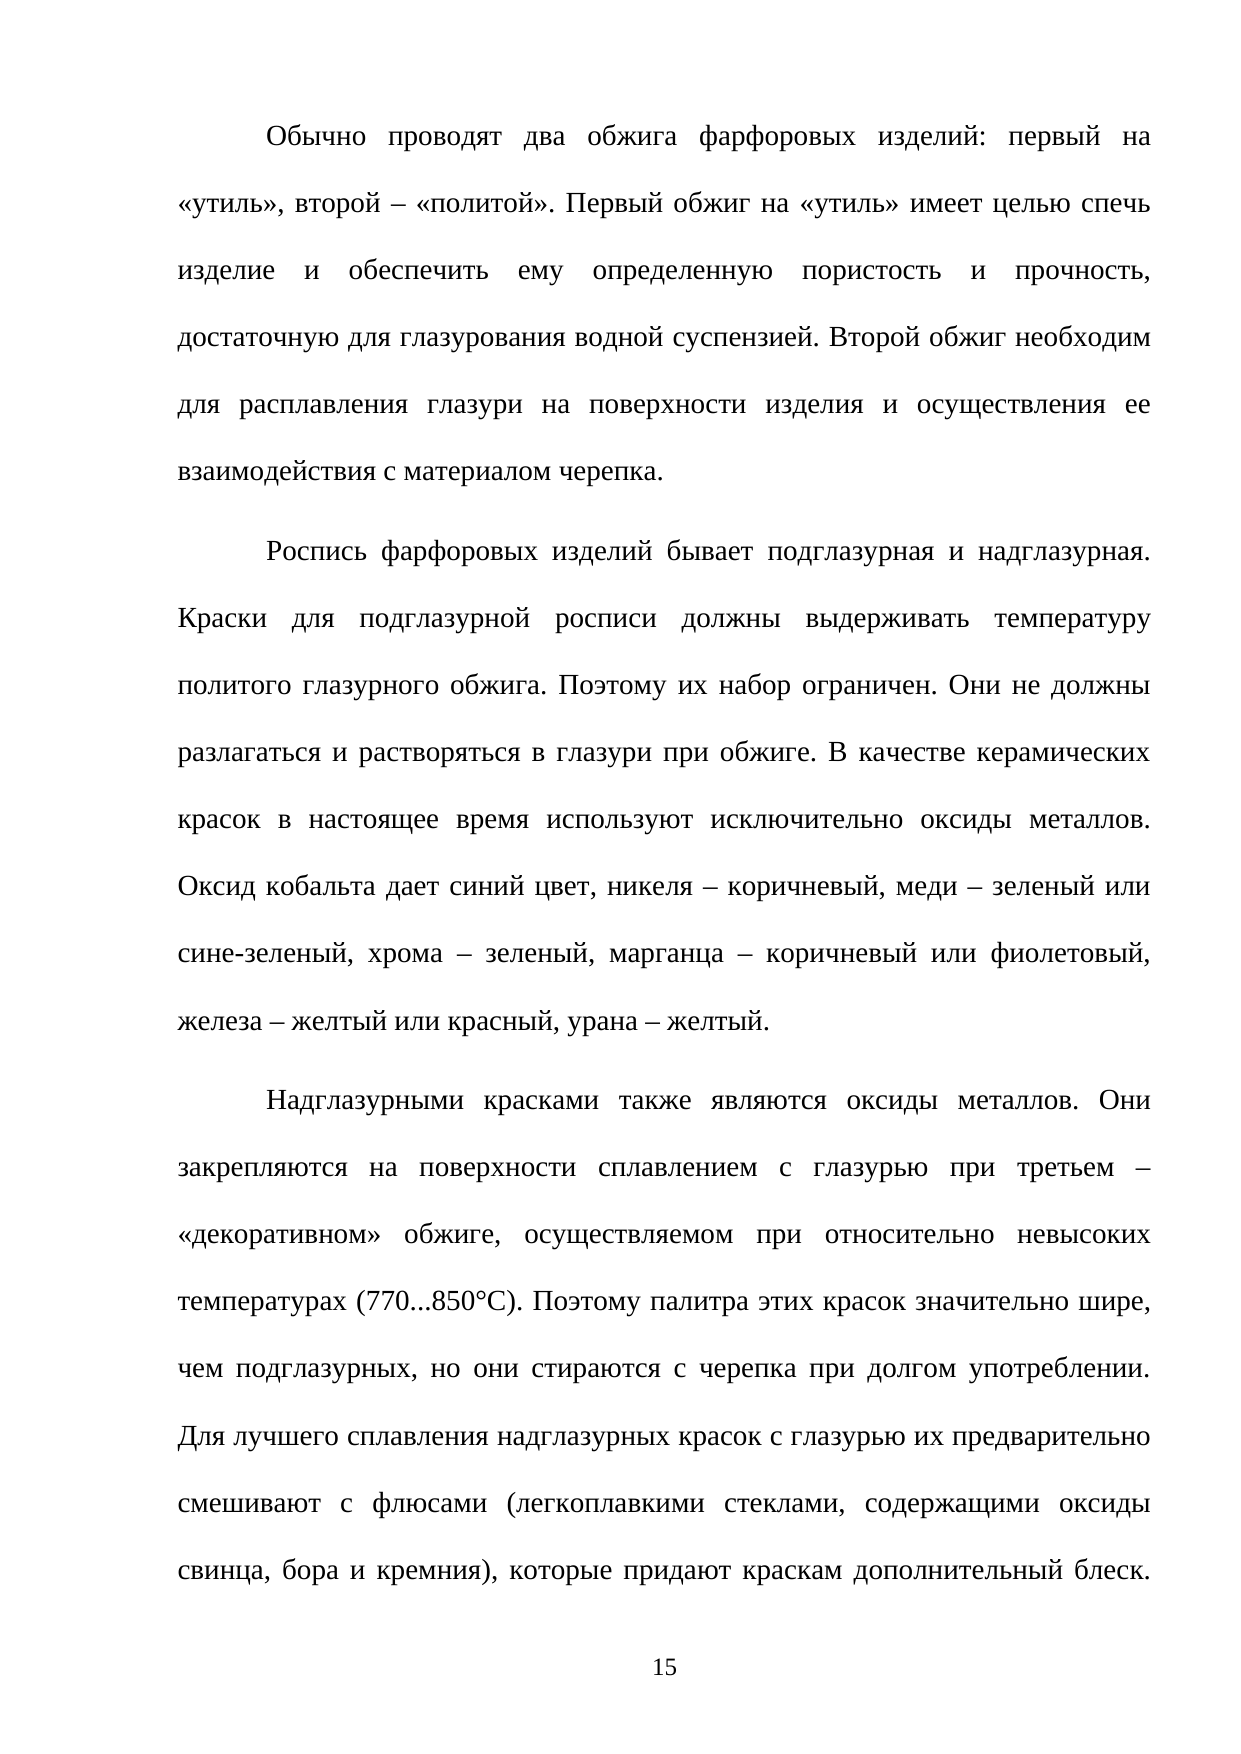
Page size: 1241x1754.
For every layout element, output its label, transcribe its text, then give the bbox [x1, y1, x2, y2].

text Обычно проводят два обжига фарфоровых изделий: первый на «утиль», второй – «политой». Первый обжиг на «утиль» имеет целью спечь изделие и обеспечить ему определенную пористость и прочность, достаточную для глазурования водной суспензией. Второй обжиг необходим для расплавления глазури на поверхности изделия и осуществления ее взаимодействия с материалом черепка. [177, 118, 1152, 487]
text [177, 1082, 1152, 1585]
text Роспись фарфоровых изделий бывает подглазурная и надглазурная. Краски для подглазурной росписи должны выдерживать температуру политого глазурного обжига. Поэтому их набор ограничен. Они не должны разлагаться и растворяться в глазури при обжиге. В качестве керамических красок в настоящее время используют исключительно оксиды металлов. Оксид кобальта дает синий цвет, никеля – коричневый, меди – зеленый или сине-зеленый, хрома – зеленый, марганца – коричневый или фиолетовый, железа – желтый или красный, урана – желтый. [177, 533, 1152, 1036]
